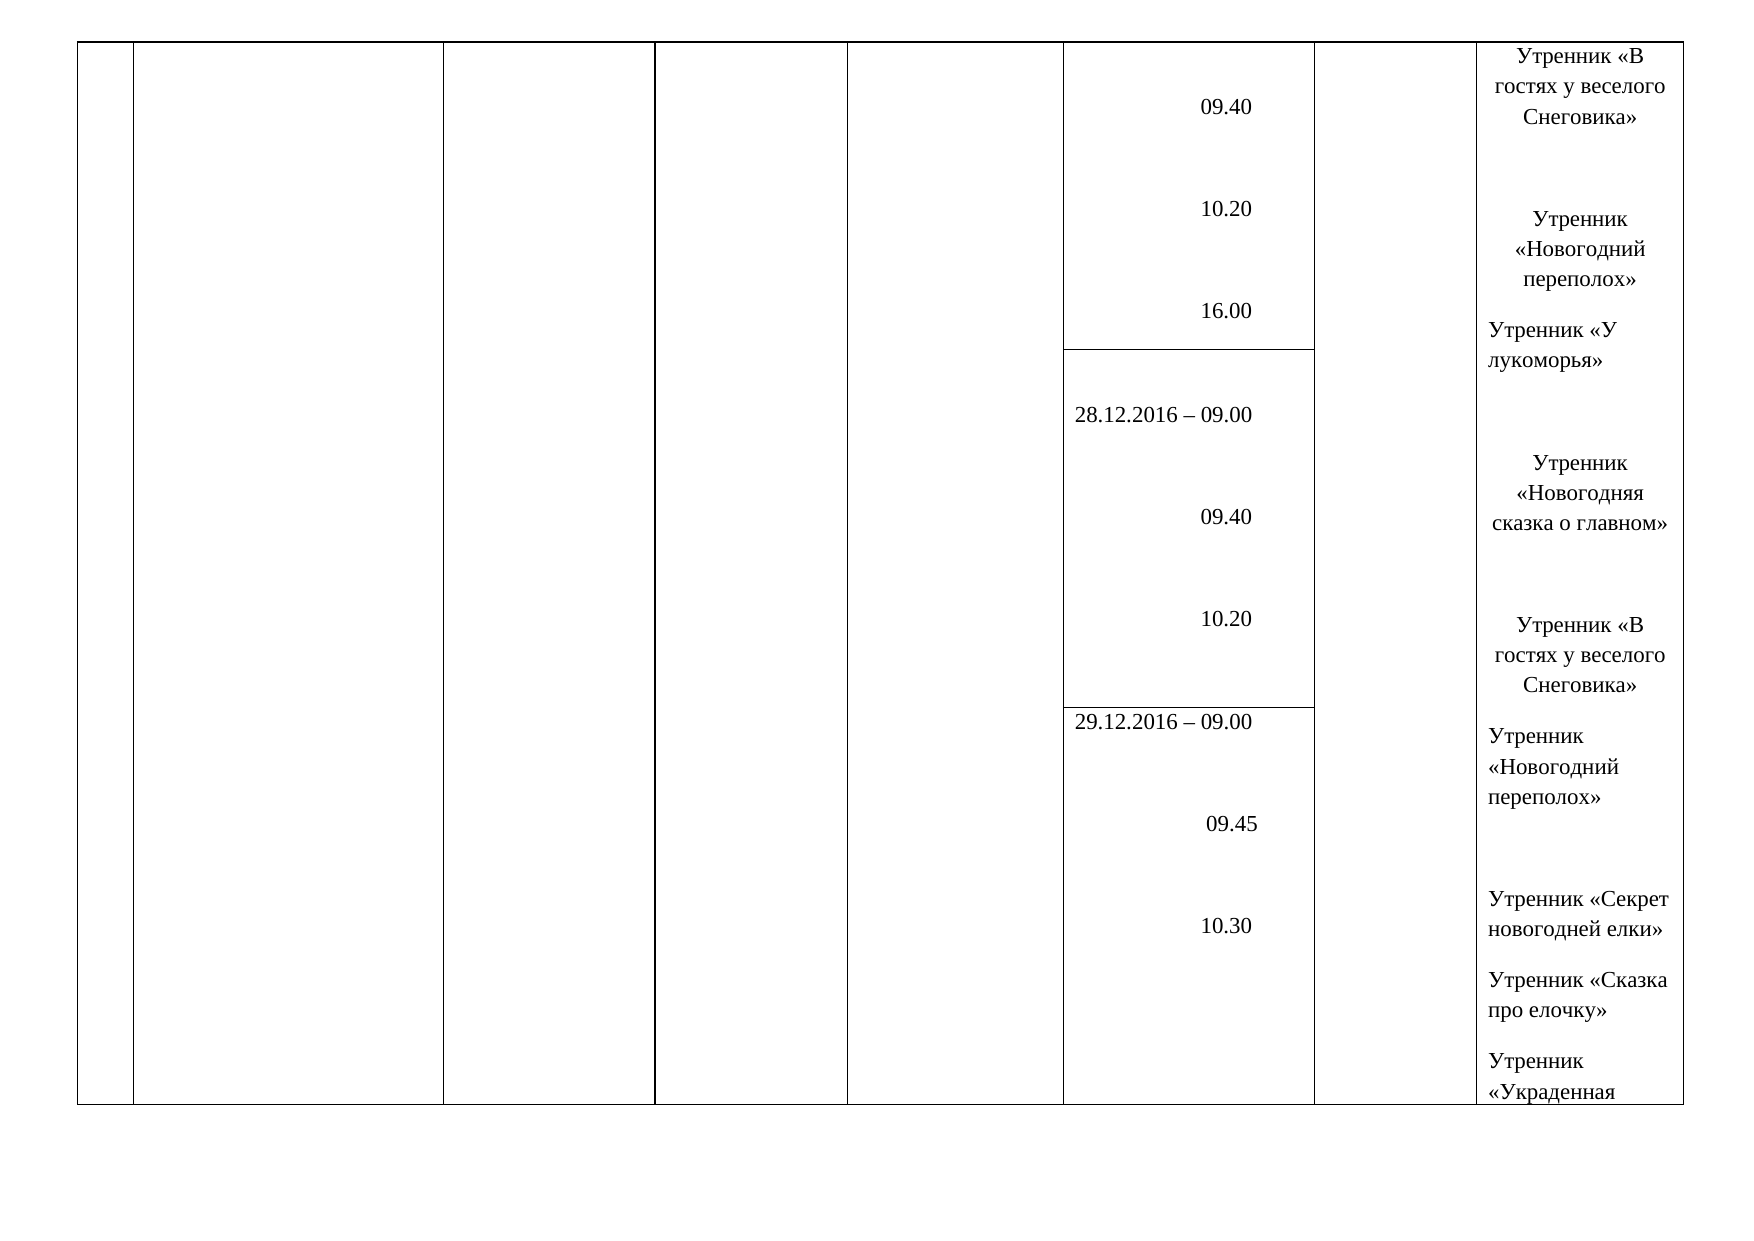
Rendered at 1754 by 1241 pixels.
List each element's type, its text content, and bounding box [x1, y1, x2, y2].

table_cell 28.12.2016 – 09.00 09.40 10.20 [1064, 350, 1314, 707]
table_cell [1064, 708, 1314, 1104]
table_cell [1064, 43, 1314, 349]
